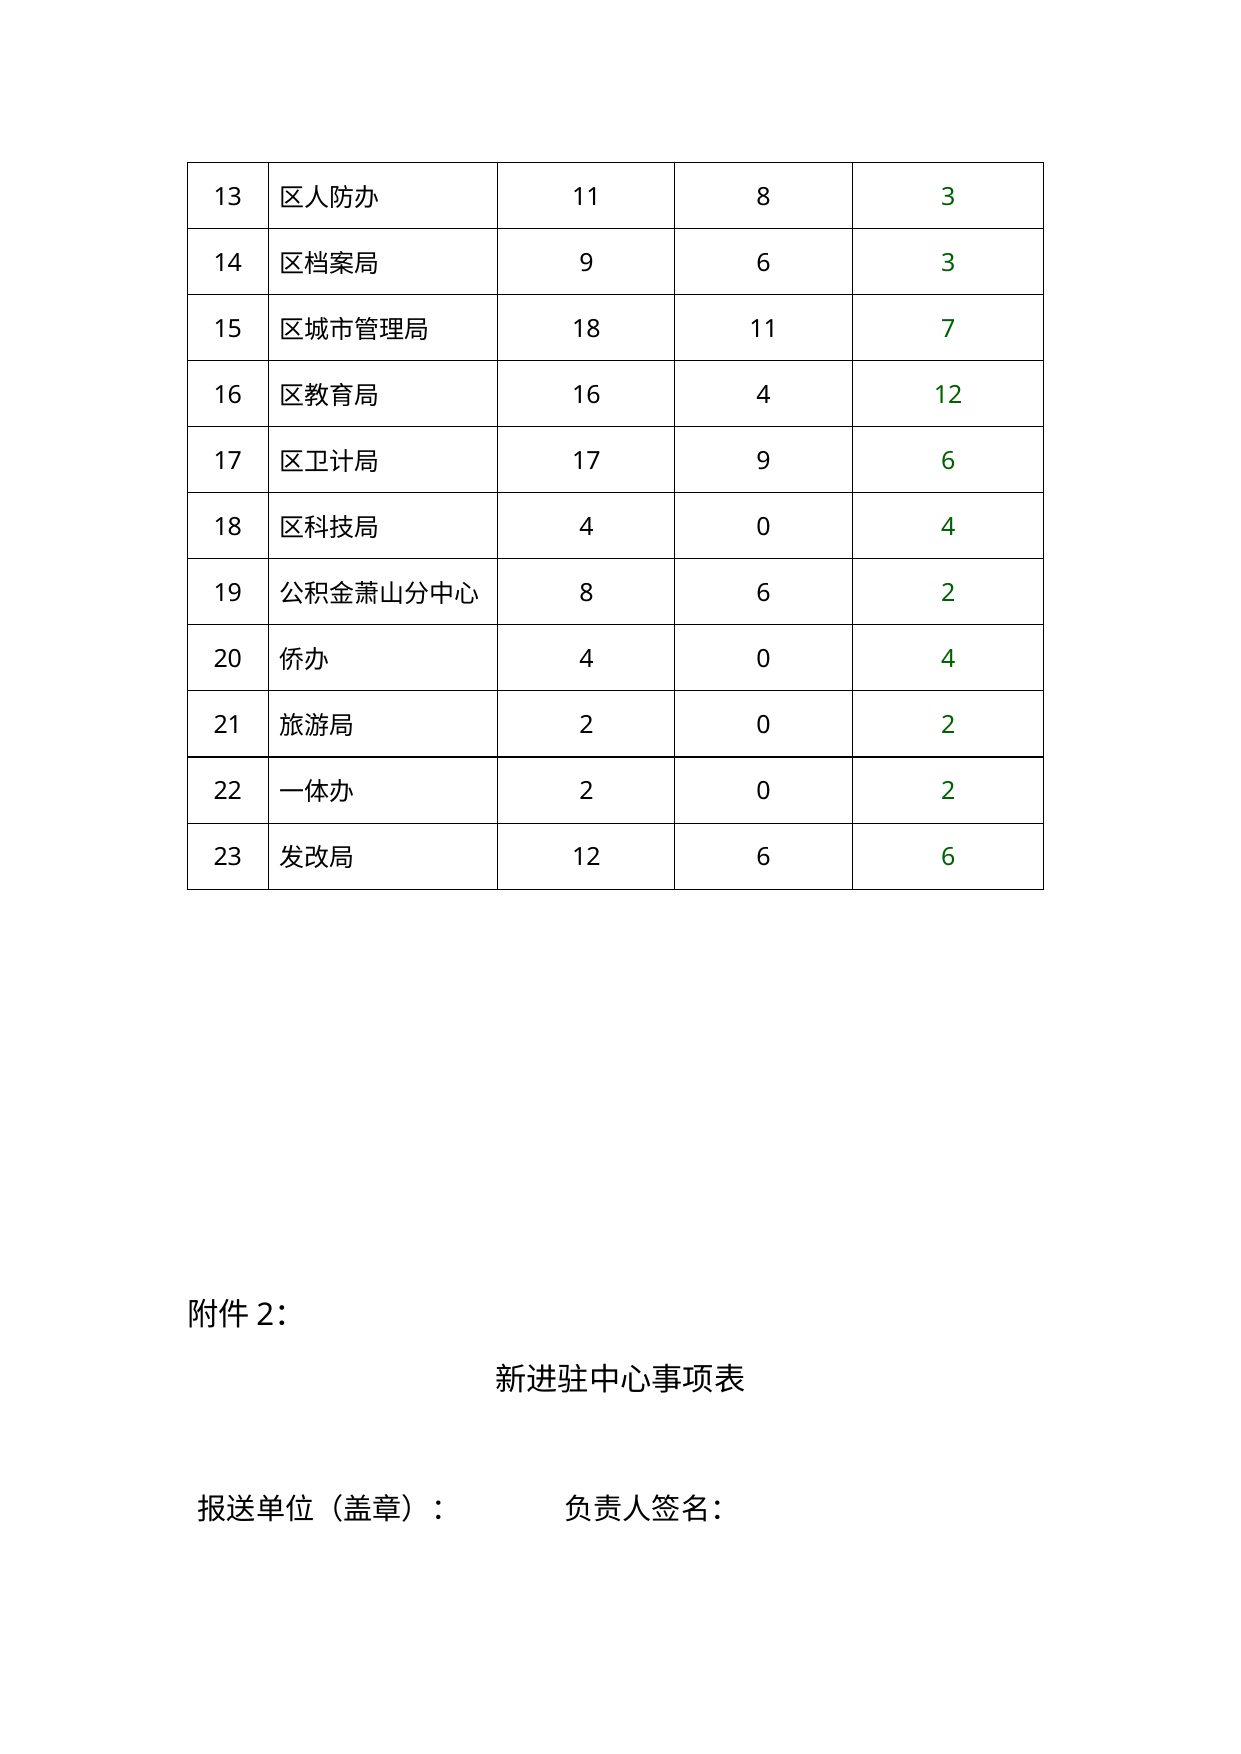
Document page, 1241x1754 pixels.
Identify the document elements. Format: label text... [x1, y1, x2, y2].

table_cell 9 [675, 427, 852, 492]
table_cell 19 [188, 559, 268, 624]
text 新进驻中心事项表 [187, 1344, 1053, 1409]
table_cell 区人防办 [269, 163, 497, 228]
table_cell 6 [675, 824, 852, 888]
table_cell 14 [188, 229, 268, 294]
table_cell 旅游局 [269, 691, 497, 756]
table_cell 16 [188, 361, 268, 426]
table_cell 2 [853, 691, 1043, 756]
table_cell 22 [188, 758, 268, 822]
table_cell 4 [498, 625, 674, 690]
table_cell 11 [675, 295, 852, 360]
table_cell 区教育局 [269, 361, 497, 426]
table_cell 18 [498, 295, 674, 360]
table_cell 0 [675, 493, 852, 558]
table_cell 17 [188, 427, 268, 492]
table_cell 16 [498, 361, 674, 426]
table_cell 区档案局 [269, 229, 497, 294]
table_cell 18 [188, 493, 268, 558]
table_cell 15 [188, 295, 268, 360]
table_cell 发改局 [269, 824, 497, 888]
table_cell 8 [675, 163, 852, 228]
table_header 报送单位（盖章）： 负责人签名： [186, 1475, 1036, 1539]
table_cell 区卫计局 [269, 427, 497, 492]
table_cell 区科技局 [269, 493, 497, 558]
table_cell 13 [188, 163, 268, 228]
table_cell 17 [498, 427, 674, 492]
table_cell 6 [675, 229, 852, 294]
table_cell 0 [675, 691, 852, 756]
table_cell 公积金萧山分中心 [269, 559, 497, 624]
table_cell 2 [498, 758, 674, 822]
table_cell 4 [675, 361, 852, 426]
table_cell 11 [498, 163, 674, 228]
table_cell 侨办 [269, 625, 497, 690]
table_cell 2 [498, 691, 674, 756]
table_cell 3 [853, 163, 1043, 228]
table_cell 20 [188, 625, 268, 690]
text 附件2： [187, 1279, 1053, 1344]
table_cell 3 [853, 229, 1043, 294]
table_cell 12 [498, 824, 674, 888]
table_cell 4 [498, 493, 674, 558]
table_cell 9 [498, 229, 674, 294]
table_cell 4 [853, 625, 1043, 690]
table_cell 23 [188, 824, 268, 888]
table_cell 0 [675, 758, 852, 822]
table_cell 6 [853, 427, 1043, 492]
table_cell 2 [853, 758, 1043, 822]
table_cell 7 [853, 295, 1043, 360]
table_cell 12 [853, 361, 1043, 426]
table_cell 一体办 [269, 758, 497, 822]
table_cell 0 [675, 625, 852, 690]
table_cell 6 [675, 559, 852, 624]
table_cell 6 [853, 824, 1043, 888]
table_cell 8 [498, 559, 674, 624]
table_cell 21 [188, 691, 268, 756]
table_cell 2 [853, 559, 1043, 624]
table_cell 4 [853, 493, 1043, 558]
table_cell 区城市管理局 [269, 295, 497, 360]
